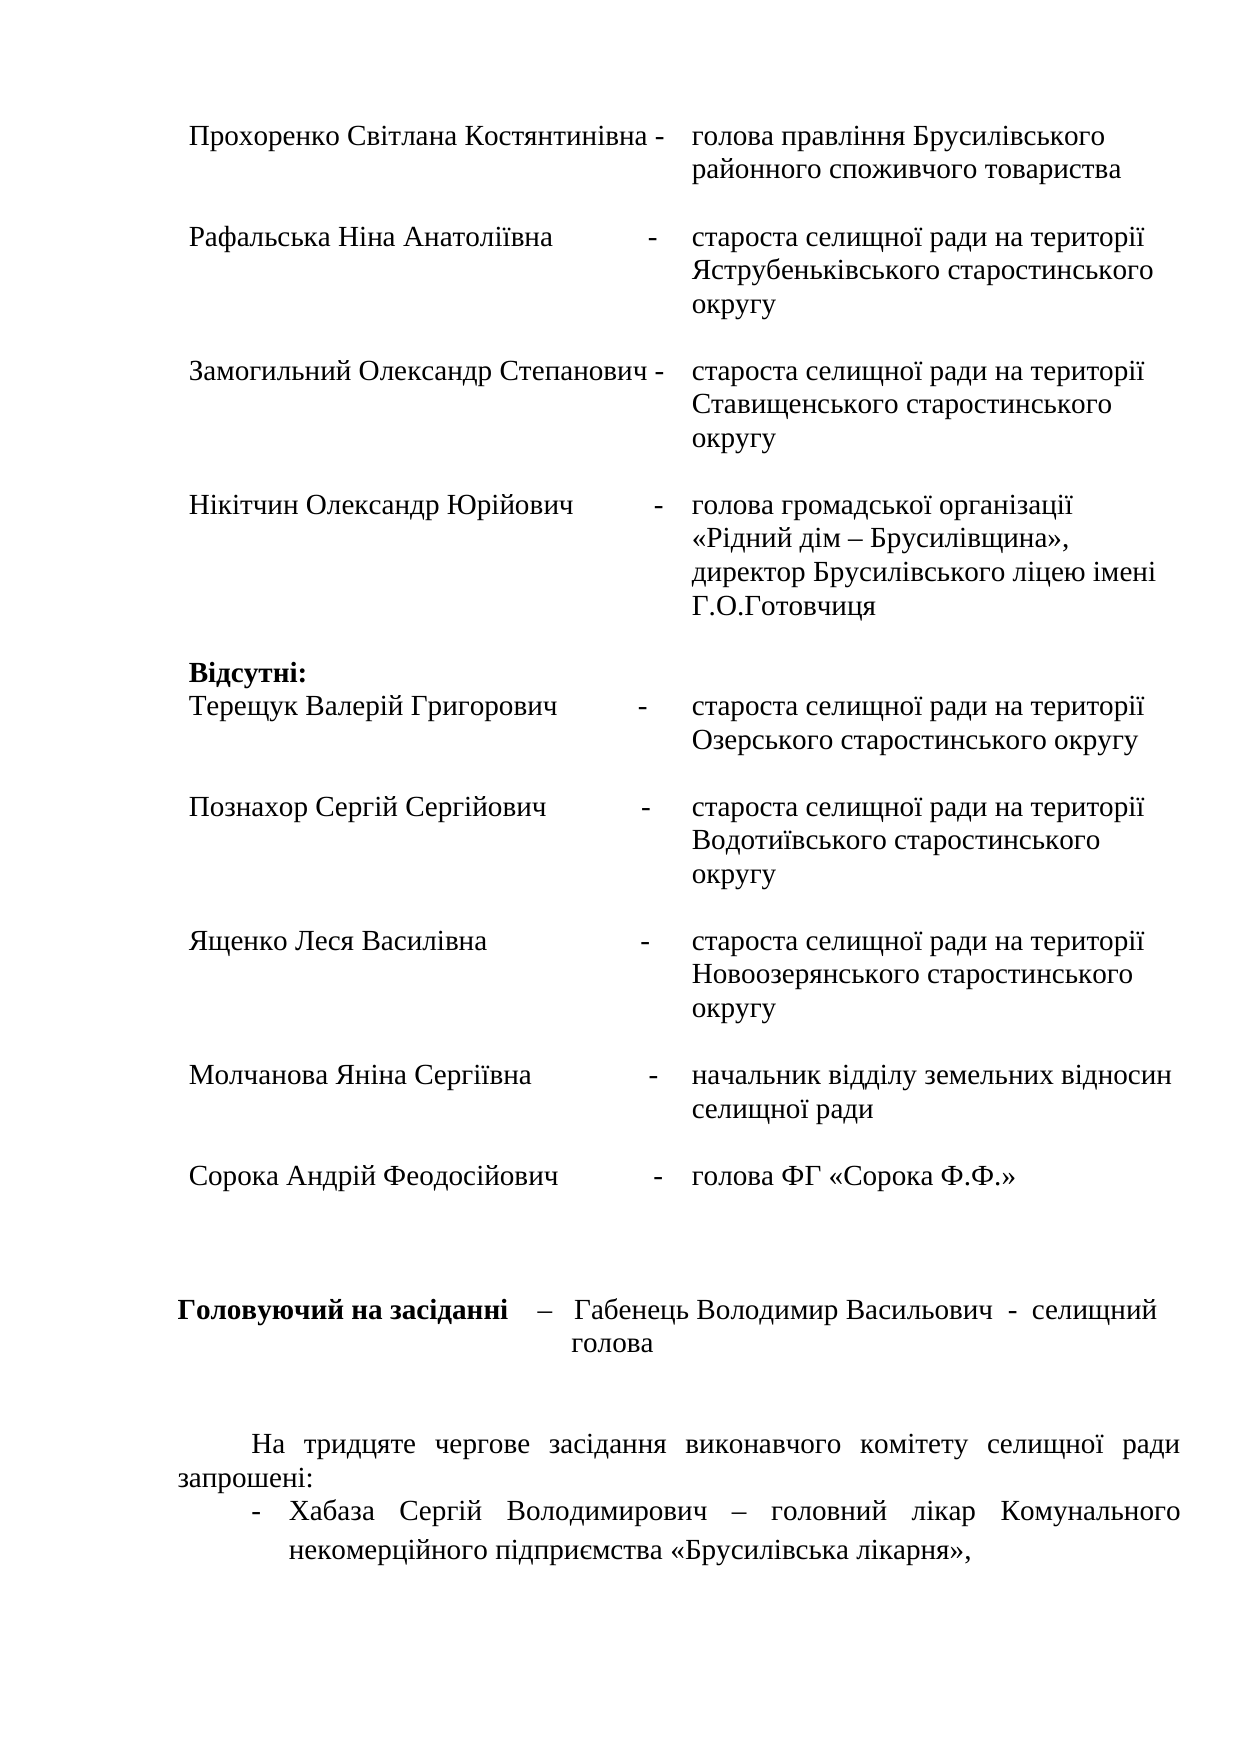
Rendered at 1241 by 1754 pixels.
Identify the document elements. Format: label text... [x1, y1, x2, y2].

table_cell голова правління Брусилівського районного споживчого товариства староста селищної ради на території Яструбеньківського старостинського округу староста селищної ради на території Ставищенського старостинського округу голова громадської організації «Рідний дім – Брусилівщина», директор Брусилівського ліцею імені Г.О.Готовчиця староста селищної ради на території Озерського старостинського округу староста селищної ради на території Водотиївського старостинського округу староста селищної ради на території Новоозерянського старостинського округу начальник відділу земельних відносин селищної ради голова ФГ «Сорока Ф.Ф.» [680, 118, 1184, 1225]
table_cell Прохоренко Світлана Костянтинівна - Рафальська Ніна Анатоліївна - Замогильний Олександр Степанович - Нікітчин Олександр Юрійович - Відсутні: Терещук Валерій Григорович - Познахор Сергій Сергійович - Ященко Леся Василівна - Молчанова Яніна Сергіївна - Сорока Андрій Феодосійович - [177, 118, 680, 1225]
list Хабаза Сергій Володимирович – головний лікар Комунального некомерційного підприємства «Брусилівська лікарня», [251, 1493, 1181, 1565]
text Головуючий на засіданні – Габенець Володимир Васильович - селищний [177, 1292, 1181, 1326]
text голова [177, 1326, 1181, 1359]
text На тридцяте чергове засідання виконавчого комітету селищної ради запрошені: [177, 1426, 1181, 1493]
